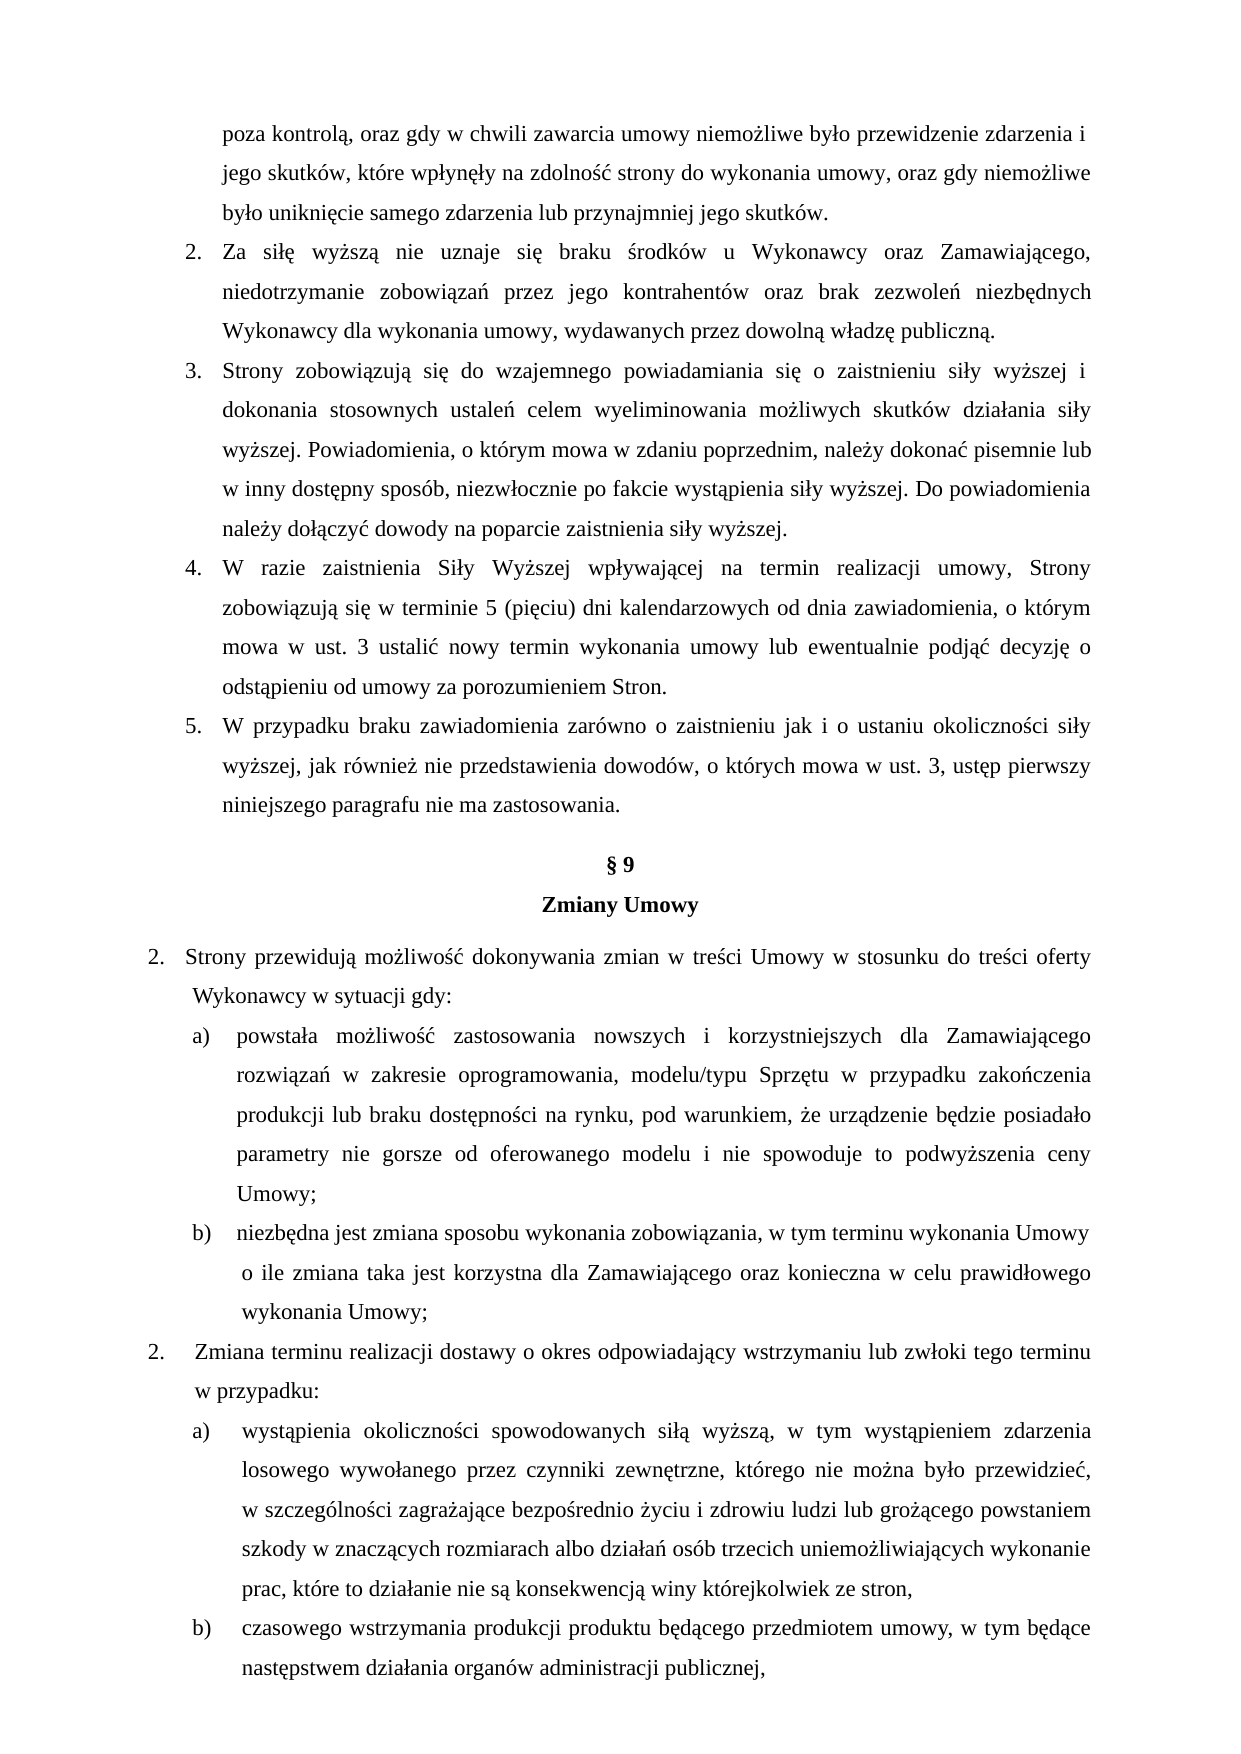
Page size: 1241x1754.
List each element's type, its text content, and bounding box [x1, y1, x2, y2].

list Za siłę wyższą nie uznaje się braku środków u Wykonawcy oraz Zamawiającego, niedotrzymanie zobowiązań przez jego kontrahentów oraz brak zezwoleń niezbędnych Wykonawcy dla wykonania umowy, wydawanych przez dowolną władzę publiczną. [185, 238, 1092, 344]
text o ile zmiana taka jest korzystna dla Zamawiającego oraz konieczna w celu prawidłowego wykonania Umowy; [192, 1259, 1092, 1324]
list powstała możliwość zastosowania nowszych i korzystniejszych dla Zamawiającego rozwiązań w zakresie oprogramowania, modelu/typu Sprzętu w przypadku zakończenia produkcji lub braku dostępności na rynku, pod warunkiem, że urządzenie będzie posiadało parametry nie gorsze od oferowanego modelu i nie spowoduje to podwyższenia ceny Umowy; [192, 1022, 1092, 1206]
text Zmiany Umowy [148, 891, 1092, 917]
list Strony przewidują możliwość dokonywania zmian w treści Umowy w stosunku do treści oferty Wykonawcy w sytuacji gdy: [148, 943, 1092, 1009]
list niezbędna jest zmiana sposobu wykonania zobowiązania, w tym terminu wykonania Umowy [192, 1219, 1092, 1246]
list W przypadku braku zawiadomienia zarówno o zaistnieniu jak i o ustaniu okoliczności siły wyższej, jak również nie przedstawienia dowodów, o których mowa w ust. 3, ustęp pierwszy niniejszego paragrafu nie ma zastosowania. [185, 712, 1092, 817]
text a) wystąpienia okoliczności spowodowanych siłą wyższą, w tym wystąpieniem zdarzenia losowego wywołanego przez czynniki zewnętrzne, którego nie można było przewidzieć, w szczególności zagrażające bezpośrednio życiu i zdrowiu ludzi lub grożącego powstaniem szkody w znaczących rozmiarach albo działań osób trzecich uniemożliwiających wykonanie prac, które to działanie nie są konsekwencją winy którejkolwiek ze stron, [192, 1417, 1092, 1601]
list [185, 120, 1092, 225]
list Strony zobowiązują się do wzajemnego powiadamiania się o zaistnieniu siły wyższej i dokonania stosownych ustaleń celem wyeliminowania możliwych skutków działania siły wyższej. Powiadomienia, o którym mowa w zdaniu poprzednim, należy dokonać pisemnie lub w inny dostępny sposób, niezwłocznie po fakcie wystąpienia siły wyższej. Do powiadomienia należy dołączyć dowody na poparcie zaistnienia siły wyższej. [185, 357, 1092, 541]
text b) czasowego wstrzymania produkcji produktu będącego przedmiotem umowy, w tym będące następstwem działania organów administracji publicznej, [192, 1614, 1092, 1680]
list W razie zaistnienia Siły Wyższej wpływającej na termin realizacji umowy, Strony zobowiązują się w terminie 5 (pięciu) dni kalendarzowych od dnia zawiadomienia, o którym mowa w ust. 3 ustalić nowy termin wykonania umowy lub ewentualnie podjąć decyzję o odstąpieniu od umowy za porozumieniem Stron. [185, 554, 1092, 699]
list Zmiana terminu realizacji dostawy o okres odpowiadający wstrzymaniu lub zwłoki tego terminu w przypadku: [148, 1338, 1092, 1403]
text § 9 [148, 851, 1092, 878]
